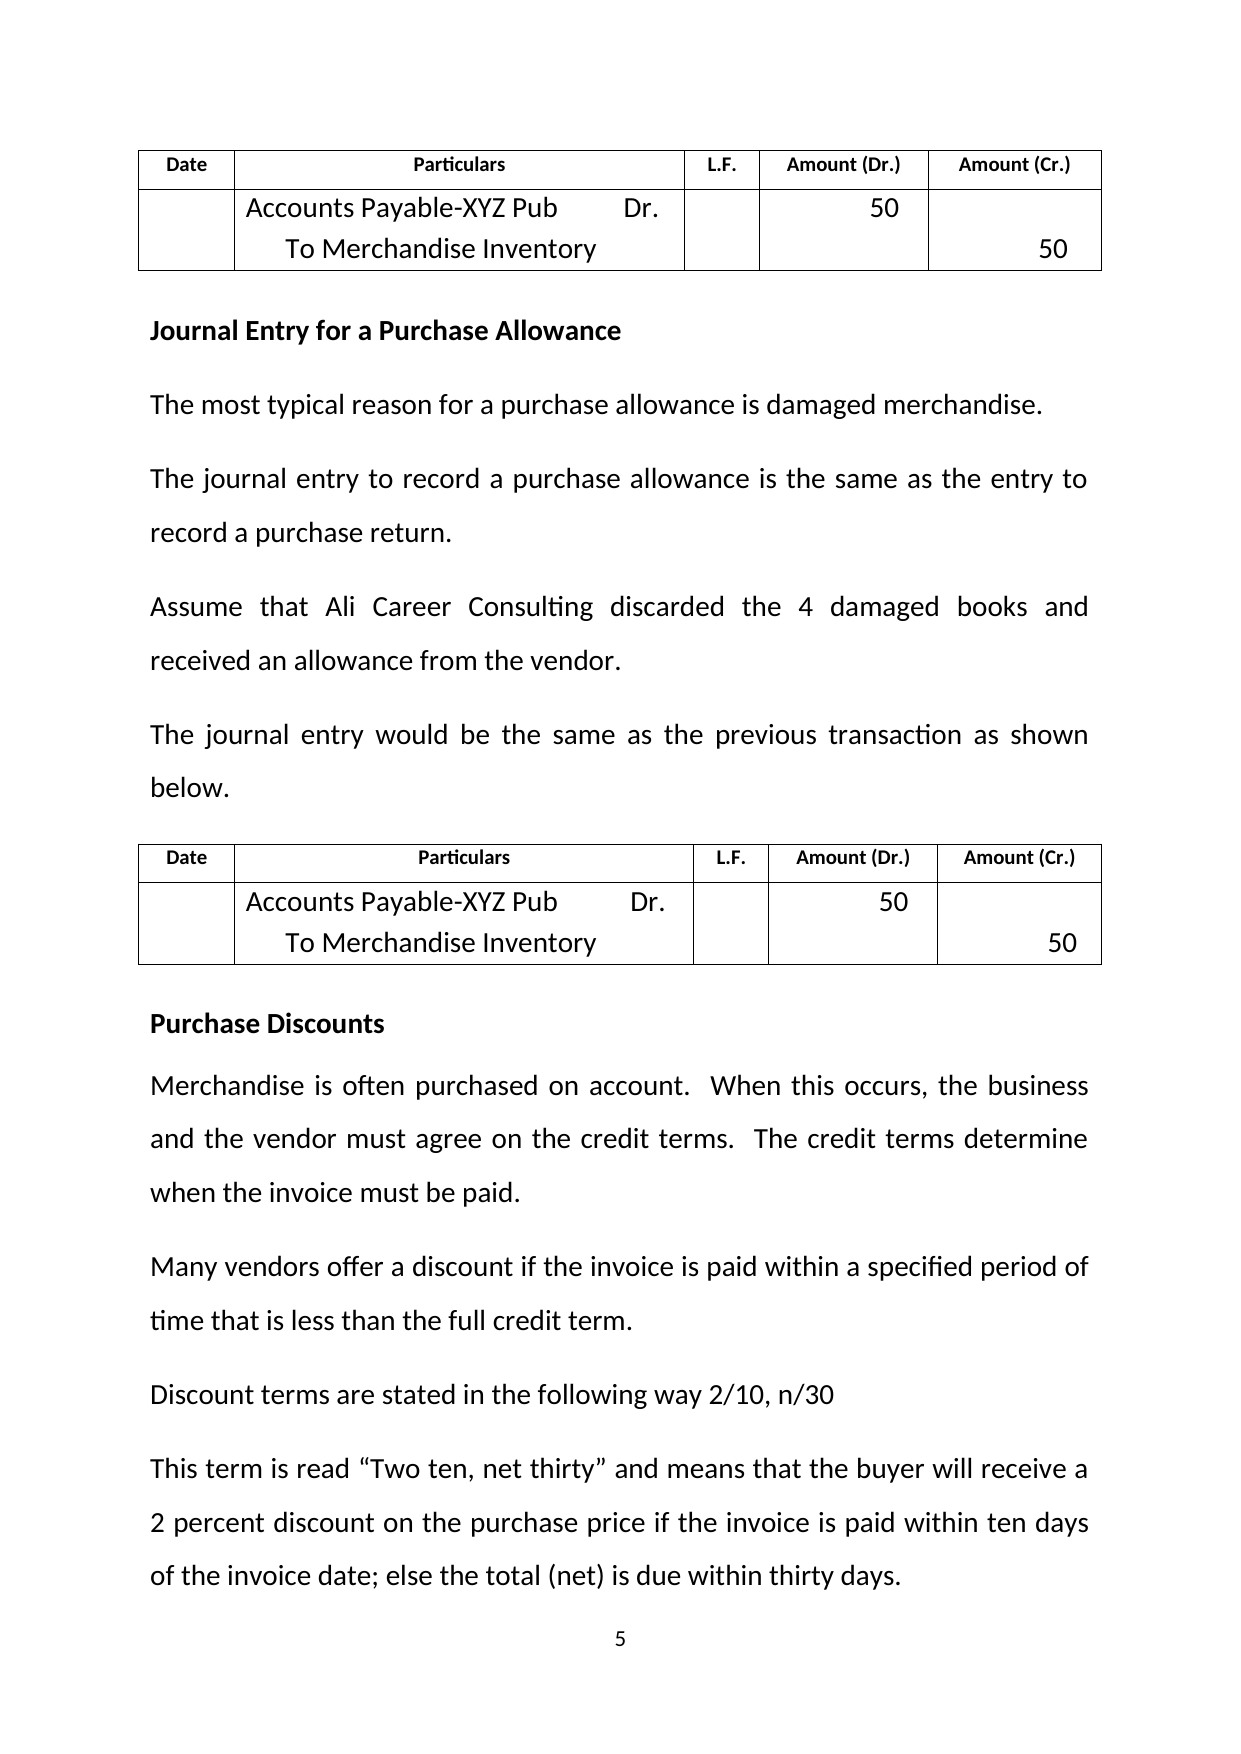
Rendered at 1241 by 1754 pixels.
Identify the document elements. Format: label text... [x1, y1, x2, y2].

table_cell Accounts Payable-XYZ Pub Dr. To Merchandise Inventory [235, 883, 693, 963]
text Purchase Discounts [150, 1005, 1090, 1041]
text The most typical reason for a purchase allowance is damaged merchandise. [150, 386, 1090, 422]
table_cell 50 [769, 883, 937, 963]
table_header Particulars [235, 845, 693, 882]
text Journal Entry for a Purchase Allowance [150, 312, 1090, 347]
table_header L.F. [694, 845, 768, 882]
text Discount terms are stated in the following way 2/10, n/30 [150, 1376, 1090, 1412]
table_cell [139, 190, 234, 270]
table_cell [139, 883, 234, 963]
table_header Amount (Dr.) [760, 151, 928, 188]
table_header Particulars [235, 151, 684, 188]
table_cell 50 [929, 190, 1101, 270]
table_header Amount (Dr.) [769, 845, 937, 882]
text Merchandise is often purchased on account. When this occurs, the business and the vendor must agree on the credit terms. The credit terms determine when the invoice must be paid. [150, 1067, 1090, 1210]
table_cell 50 [760, 190, 928, 270]
text The journal entry would be the same as the previous transaction as shown below. [150, 716, 1090, 805]
table_cell 50 [938, 883, 1101, 963]
text This term is read “Two ten, net thirty” and means that the buyer will receive a 2 percent discount on the purchase price if the invoice is paid within ten days of the invoice date; else the total (net) is due within thirty days. [150, 1450, 1090, 1593]
text The journal entry to record a purchase allowance is the same as the entry to record a purchase return. [150, 460, 1090, 549]
table_header Amount (Cr.) [929, 151, 1101, 188]
table_cell [685, 190, 759, 270]
text Assume that Ali Career Consulting discarded the 4 damaged books and received an allowance from the vendor. [150, 588, 1090, 677]
table_cell [694, 883, 768, 963]
table_header L.F. [685, 151, 759, 188]
table_header Date [139, 151, 234, 188]
table_header Amount (Cr.) [938, 845, 1101, 882]
table_header Date [139, 845, 234, 882]
text Many vendors offer a discount if the invoice is paid within a specified period of time that is less than the full credit term. [150, 1248, 1090, 1337]
table_cell Accounts Payable-XYZ Pub Dr. To Merchandise Inventory [235, 190, 684, 270]
